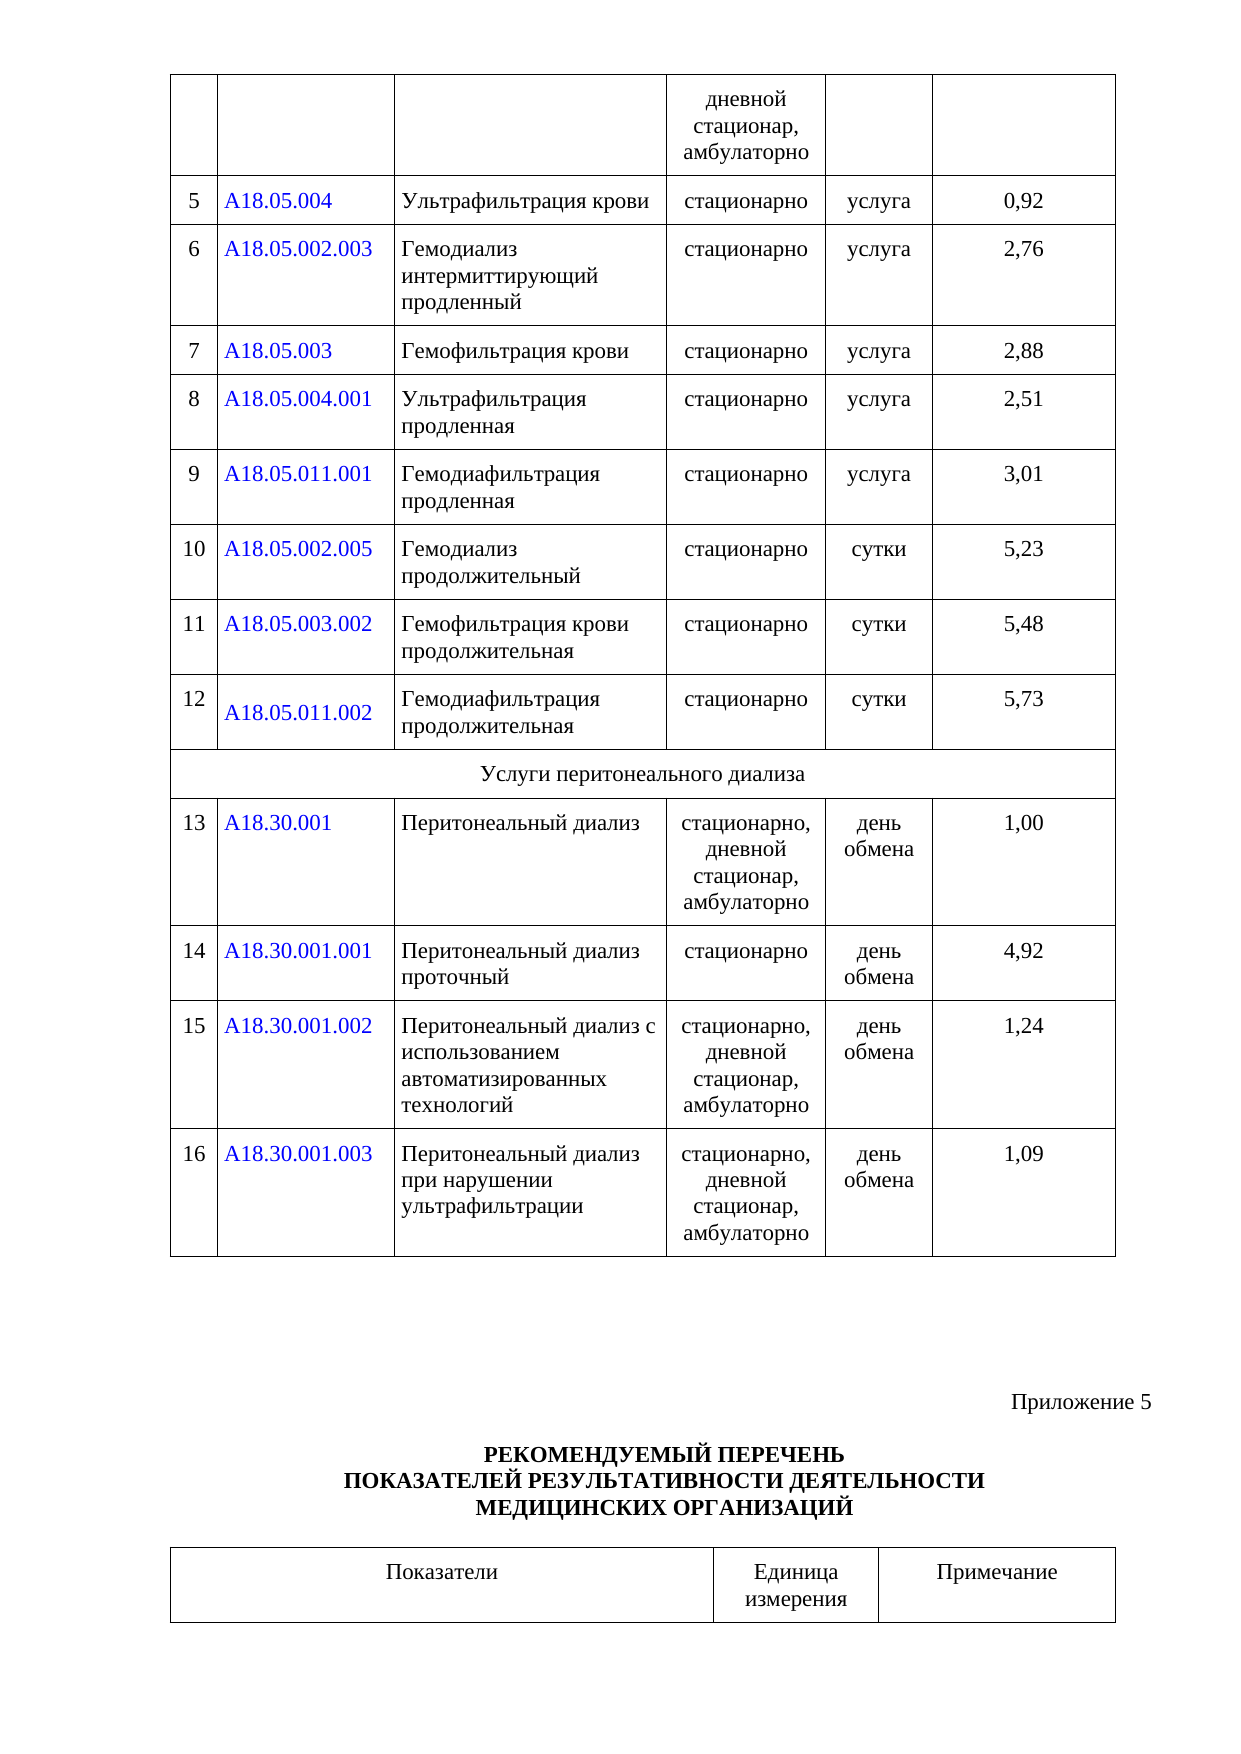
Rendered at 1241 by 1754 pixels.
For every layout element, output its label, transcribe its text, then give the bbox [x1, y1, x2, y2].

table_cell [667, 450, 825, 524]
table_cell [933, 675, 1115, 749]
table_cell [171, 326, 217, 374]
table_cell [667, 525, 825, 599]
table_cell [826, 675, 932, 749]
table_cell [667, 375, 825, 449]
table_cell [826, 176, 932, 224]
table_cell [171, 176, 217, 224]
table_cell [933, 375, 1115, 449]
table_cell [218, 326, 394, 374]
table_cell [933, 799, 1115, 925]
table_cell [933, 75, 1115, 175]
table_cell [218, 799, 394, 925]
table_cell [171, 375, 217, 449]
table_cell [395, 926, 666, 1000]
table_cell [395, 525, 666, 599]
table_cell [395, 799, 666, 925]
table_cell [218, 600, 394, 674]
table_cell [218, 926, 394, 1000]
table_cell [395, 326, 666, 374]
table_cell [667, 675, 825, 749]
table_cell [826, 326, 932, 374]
title ПОКАЗАТЕЛЕЙ РЕЗУЛЬТАТИВНОСТИ ДЕЯТЕЛЬНОСТИ [177, 1467, 1152, 1494]
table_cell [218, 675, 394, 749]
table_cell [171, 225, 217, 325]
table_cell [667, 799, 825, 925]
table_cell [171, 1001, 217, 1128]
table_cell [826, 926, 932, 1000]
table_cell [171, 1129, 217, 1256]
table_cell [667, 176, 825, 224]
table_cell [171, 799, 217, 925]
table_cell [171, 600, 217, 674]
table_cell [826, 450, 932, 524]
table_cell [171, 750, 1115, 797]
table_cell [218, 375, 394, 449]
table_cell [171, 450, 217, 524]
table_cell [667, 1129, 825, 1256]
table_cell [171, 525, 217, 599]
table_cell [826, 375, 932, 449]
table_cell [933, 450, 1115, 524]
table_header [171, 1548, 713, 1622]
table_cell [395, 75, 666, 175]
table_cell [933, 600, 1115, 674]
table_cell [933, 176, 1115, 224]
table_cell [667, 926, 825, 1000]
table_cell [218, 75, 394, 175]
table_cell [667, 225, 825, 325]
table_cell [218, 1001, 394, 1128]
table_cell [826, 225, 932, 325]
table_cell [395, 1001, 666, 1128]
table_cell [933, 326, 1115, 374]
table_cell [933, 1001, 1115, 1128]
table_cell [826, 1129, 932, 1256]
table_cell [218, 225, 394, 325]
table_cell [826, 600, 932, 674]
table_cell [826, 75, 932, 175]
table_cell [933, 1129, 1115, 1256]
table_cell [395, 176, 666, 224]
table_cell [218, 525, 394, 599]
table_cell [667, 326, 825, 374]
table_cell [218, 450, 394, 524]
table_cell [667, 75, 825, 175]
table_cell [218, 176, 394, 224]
text Приложение 5 [177, 1388, 1152, 1415]
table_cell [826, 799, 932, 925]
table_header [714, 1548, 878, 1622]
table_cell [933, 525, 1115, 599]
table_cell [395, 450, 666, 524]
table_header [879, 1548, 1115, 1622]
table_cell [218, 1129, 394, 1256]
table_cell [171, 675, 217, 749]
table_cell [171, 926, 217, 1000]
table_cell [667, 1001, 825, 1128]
title МЕДИЦИНСКИХ ОРГАНИЗАЦИЙ [177, 1494, 1152, 1520]
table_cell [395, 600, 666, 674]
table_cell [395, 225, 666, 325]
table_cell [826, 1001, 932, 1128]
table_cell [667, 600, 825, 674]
title РЕКОМЕНДУЕМЫЙ ПЕРЕЧЕНЬ [177, 1441, 1152, 1467]
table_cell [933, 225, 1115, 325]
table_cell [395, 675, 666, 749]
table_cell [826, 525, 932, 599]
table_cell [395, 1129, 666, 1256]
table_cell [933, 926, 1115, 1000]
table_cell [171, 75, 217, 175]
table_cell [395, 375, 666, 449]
